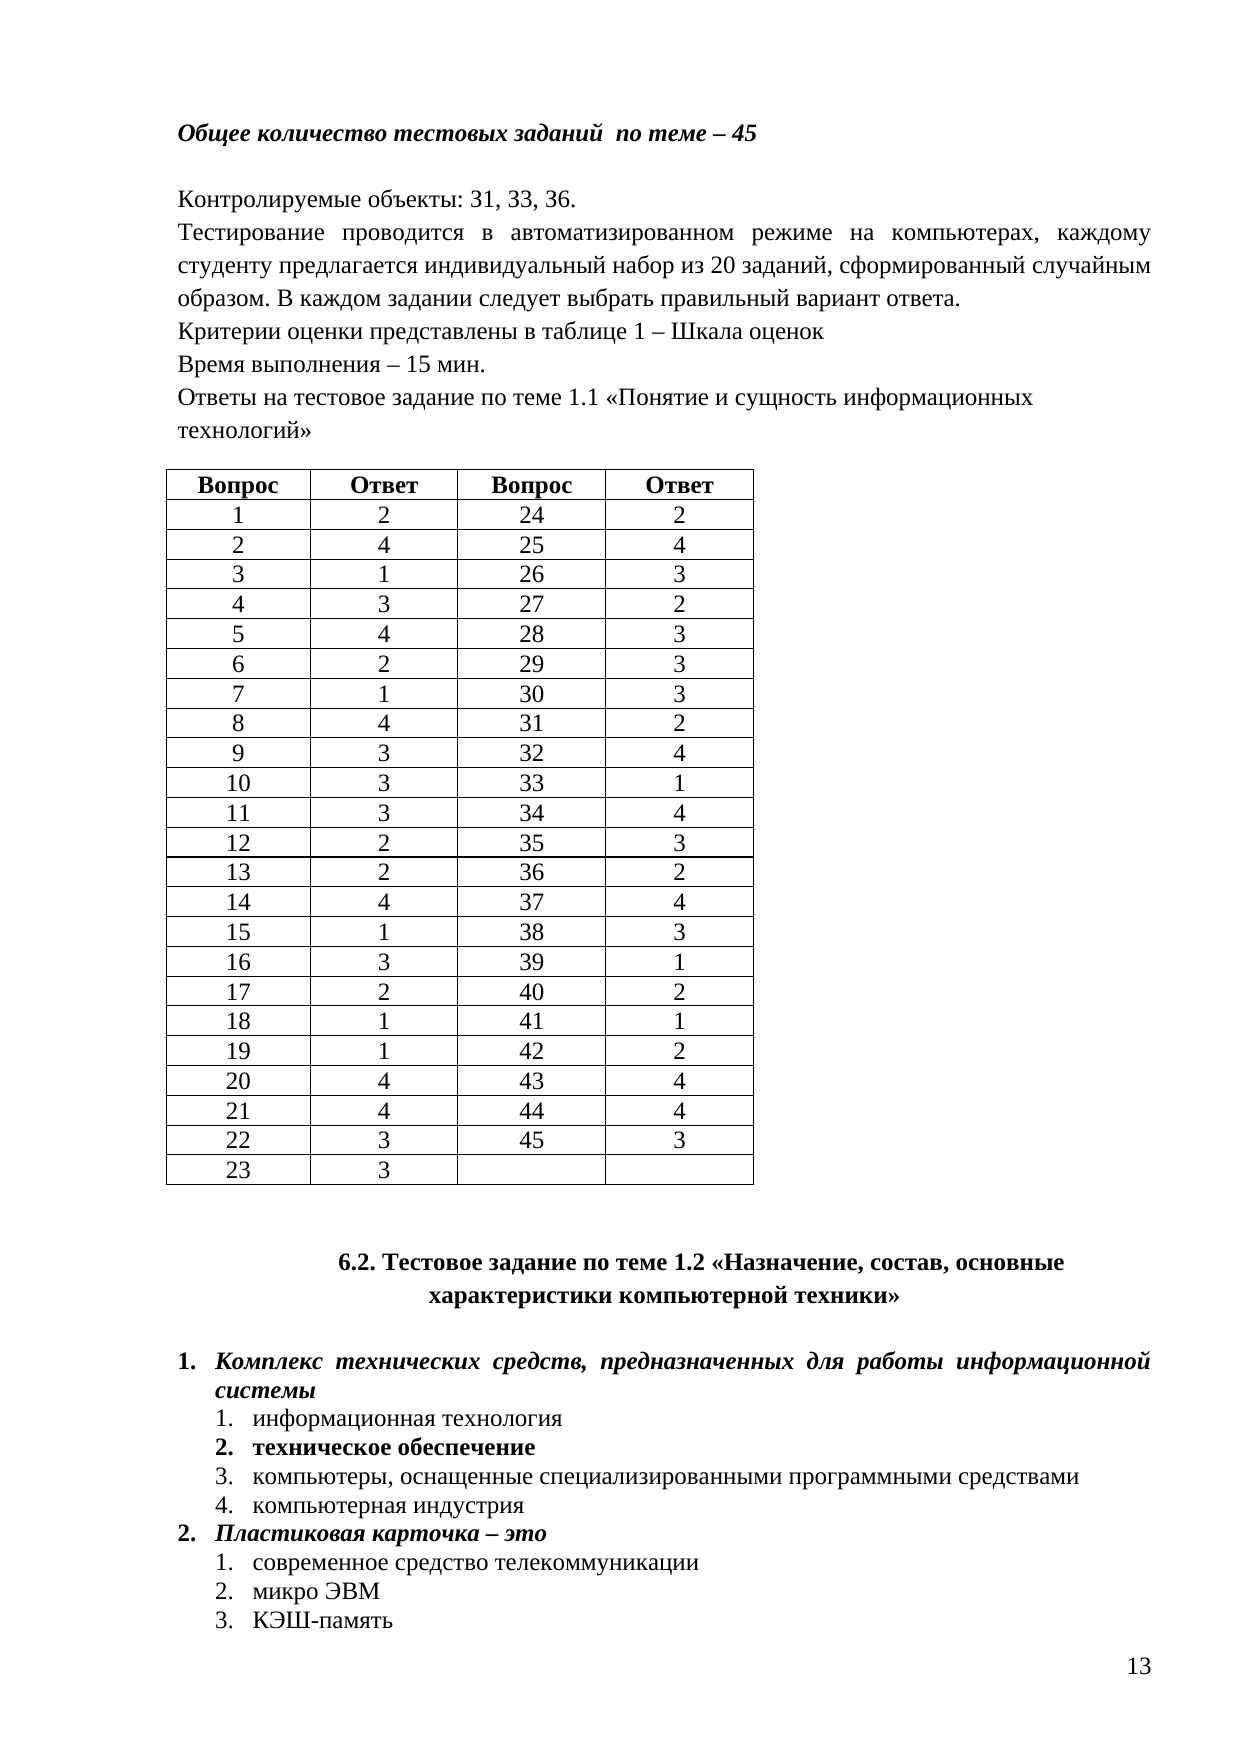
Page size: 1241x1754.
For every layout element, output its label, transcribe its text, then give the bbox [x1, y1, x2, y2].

table_header Вопрос [167, 470, 310, 499]
table_cell 45 [458, 1126, 605, 1154]
text Общее количество тестовых заданий по теме – 45 [177, 118, 1152, 147]
table_cell 3 [311, 589, 457, 618]
table_cell 4 [311, 1066, 457, 1095]
table_cell 4 [606, 1096, 753, 1124]
table_cell 13 [167, 858, 310, 886]
table_cell [458, 1155, 605, 1184]
list микро ЭВМ [215, 1576, 1152, 1605]
table_cell 1 [606, 947, 753, 976]
table_cell 41 [458, 1006, 605, 1035]
text Время выполнения – 15 мин. [177, 349, 1152, 378]
table_cell 29 [458, 649, 605, 678]
list компьютеры, оснащенные специализированными программными средствами [215, 1461, 1152, 1490]
table_cell 25 [458, 530, 605, 558]
table_cell 38 [458, 917, 605, 946]
table_cell 3 [606, 917, 753, 946]
table_cell 2 [311, 828, 457, 856]
table_cell 1 [311, 1006, 457, 1035]
table_cell 4 [311, 887, 457, 916]
table_cell 7 [167, 679, 310, 707]
table_cell 4 [167, 589, 310, 618]
text Ответы на тестовое задание по теме 1.1 «Понятие и сущность информационных технологий» [177, 382, 1152, 444]
table_cell 4 [311, 530, 457, 558]
table_cell 35 [458, 828, 605, 856]
table_cell 2 [606, 709, 753, 737]
table_cell 3 [311, 947, 457, 976]
table_cell 3 [311, 738, 457, 767]
table_cell 4 [606, 798, 753, 827]
table_cell 4 [606, 738, 753, 767]
table_cell 32 [458, 738, 605, 767]
table_cell 3 [311, 798, 457, 827]
table_cell 2 [606, 1036, 753, 1065]
table_cell 6 [167, 649, 310, 678]
table_cell 4 [606, 530, 753, 558]
table_cell 19 [167, 1036, 310, 1065]
table_cell 3 [167, 560, 310, 588]
table_cell 23 [167, 1155, 310, 1184]
table_cell 2 [606, 858, 753, 886]
table_cell 33 [458, 768, 605, 797]
table_cell 31 [458, 709, 605, 737]
table_cell 24 [458, 500, 605, 529]
table_cell 2 [311, 500, 457, 529]
table_cell 9 [167, 738, 310, 767]
list информационная технология [215, 1403, 1152, 1432]
table_cell 3 [311, 1155, 457, 1184]
table_cell 37 [458, 887, 605, 916]
text Критерии оценки представлены в таблице 1 – Шкала оценок [177, 316, 1152, 345]
table_cell 2 [167, 530, 310, 558]
text Тестирование проводится в автоматизированном режиме на компьютерах, каждому студенту предлагается индивидуальный набор из 20 заданий, сформированный случайным образом. В каждом задании следует выбрать правильный вариант ответа. [177, 217, 1152, 312]
list компьютерная индустрия [215, 1490, 1152, 1518]
table_cell 1 [311, 1036, 457, 1065]
table_cell 1 [606, 768, 753, 797]
table_cell 4 [311, 619, 457, 648]
table_cell 3 [606, 828, 753, 856]
table_cell 42 [458, 1036, 605, 1065]
table_cell 40 [458, 977, 605, 1005]
table_cell 20 [167, 1066, 310, 1095]
list современное средство телекоммуникации [215, 1547, 1152, 1576]
table_cell 3 [606, 619, 753, 648]
table_cell 11 [167, 798, 310, 827]
table_cell 2 [311, 977, 457, 1005]
table_cell 2 [606, 589, 753, 618]
table_cell 1 [311, 560, 457, 588]
table_cell 5 [167, 619, 310, 648]
table_cell 26 [458, 560, 605, 588]
table_cell 3 [311, 1126, 457, 1154]
table_cell 4 [311, 1096, 457, 1124]
table_cell 27 [458, 589, 605, 618]
table_cell 39 [458, 947, 605, 976]
table_cell 14 [167, 887, 310, 916]
table_cell 12 [167, 828, 310, 856]
table_cell 4 [606, 887, 753, 916]
list КЭШ-память [215, 1605, 1152, 1633]
table_cell 1 [167, 500, 310, 529]
table_cell 36 [458, 858, 605, 886]
table_cell 2 [311, 649, 457, 678]
table_cell [606, 1155, 753, 1184]
table_cell 2 [606, 977, 753, 1005]
table_cell 43 [458, 1066, 605, 1095]
table_cell 22 [167, 1126, 310, 1154]
table_cell 17 [167, 977, 310, 1005]
table_cell 4 [311, 709, 457, 737]
table_cell 2 [606, 500, 753, 529]
table_cell 4 [606, 1066, 753, 1095]
table_cell 3 [606, 679, 753, 707]
table_cell 3 [606, 560, 753, 588]
list техническое обеспечение [215, 1432, 1152, 1461]
table_cell 1 [311, 679, 457, 707]
list Пластиковая карточка – это [177, 1518, 1152, 1547]
table_cell 3 [606, 649, 753, 678]
table_cell 18 [167, 1006, 310, 1035]
table_header Ответ [606, 470, 753, 499]
table_cell 16 [167, 947, 310, 976]
text 6.2. Тестовое задание по теме 1.2 «Назначение, состав, основные характеристики компьютерной техники» [177, 1247, 1152, 1309]
table_cell 2 [311, 858, 457, 886]
table_cell 28 [458, 619, 605, 648]
table_header Ответ [311, 470, 457, 499]
table_header Вопрос [458, 470, 605, 499]
text Контролируемые объекты: З1, З3, З6. [177, 184, 1152, 213]
list Комплекс технических средств, предназначенных для работы информационной системы [177, 1346, 1152, 1403]
table_cell 1 [311, 917, 457, 946]
table_cell 15 [167, 917, 310, 946]
table_cell 1 [606, 1006, 753, 1035]
table_cell 30 [458, 679, 605, 707]
table_cell 3 [606, 1126, 753, 1154]
table_cell 3 [311, 768, 457, 797]
table_cell 34 [458, 798, 605, 827]
table_cell 8 [167, 709, 310, 737]
table_cell 10 [167, 768, 310, 797]
table_cell 44 [458, 1096, 605, 1124]
table_cell 21 [167, 1096, 310, 1124]
